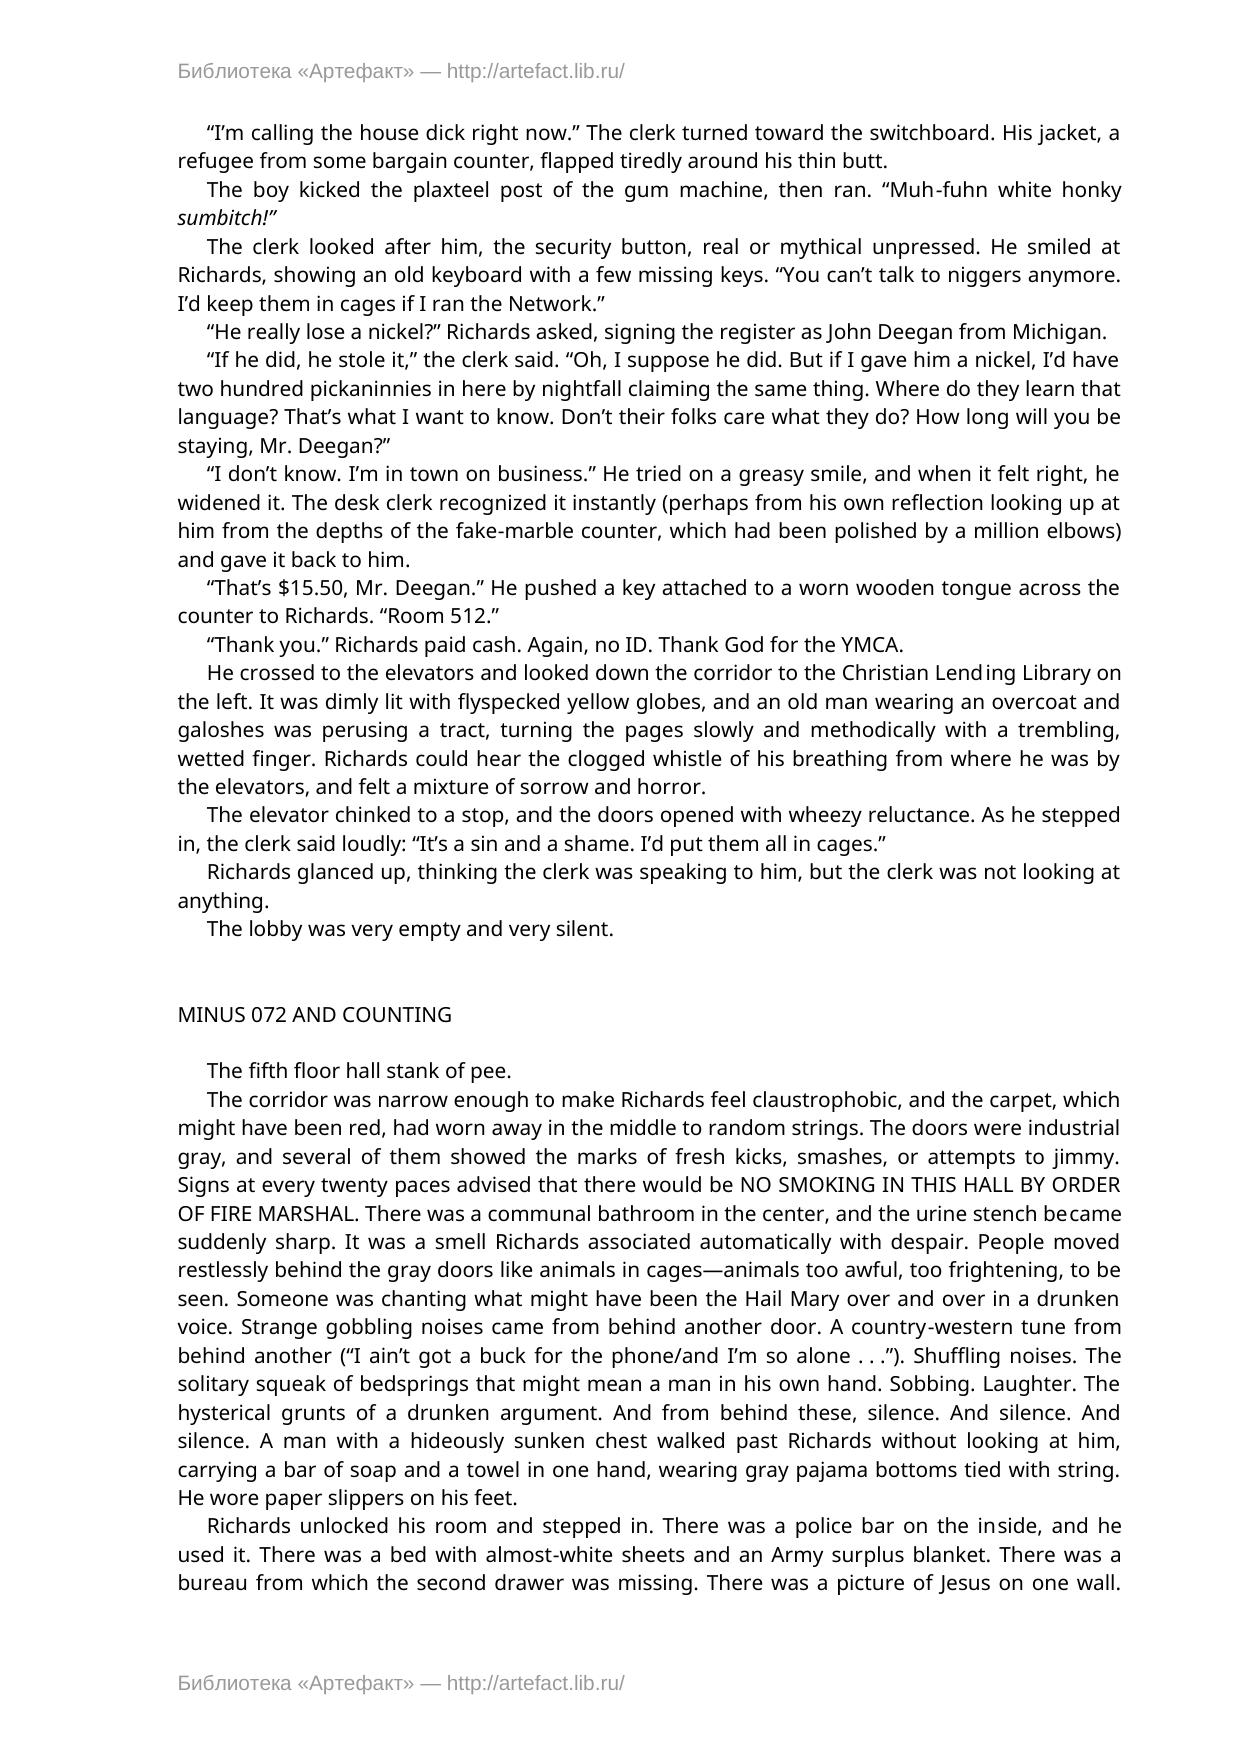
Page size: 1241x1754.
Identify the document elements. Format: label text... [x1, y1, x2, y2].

text He crossed to the elevators and looked down the corridor to the Christian Lending Library on the left. It was dimly lit with flyspecked yellow globes, and an old man wearing an overcoat and galoshes was perusing a tract, turning the pages slowly and methodically with a trembling, wetted finger. Richards could hear the clogged whistle of his breathing from where he was by the elevators, and felt a mixture of sorrow and horror. [177, 658, 1122, 801]
text Richards glanced up, thinking the clerk was speaking to him, but the clerk was not looking at anything. [177, 857, 1122, 914]
text “I don’t know. I’m in town on business.” He tried on a greasy smile, and when it felt right, he widened it. The desk clerk recognized it instantly (perhaps from his own reflection looking up at him from the depths of the fake-marble counter, which had been polished by a million elbows) and gave it back to him. [177, 459, 1122, 573]
text “Thank you.” Richards paid cash. Again, no ID. Thank God for the YMCA. [177, 630, 1122, 658]
text The clerk looked after him, the security button, real or mythical unpressed. He smiled at Richards, showing an old keyboard with a few missing keys. “You can’t talk to niggers anymore. I’d keep them in cages if I ran the Network.” [177, 232, 1122, 317]
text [177, 1512, 1122, 1597]
text The lobby was very empty and very silent. [177, 914, 1122, 943]
text The corridor was narrow enough to make Richards feel claustrophobic, and the carpet, which might have been red, had worn away in the middle to random strings. The doors were industrial gray, and several of them showed the marks of fresh kicks, smashes, or attempts to jimmy. Signs at every twenty paces advised that there would be NO SMOKING IN THIS HALL BY ORDER OF FIRE MARSHAL. There was a communal bathroom in the center, and the urine stench became suddenly sharp. It was a smell Richards associated automatically with despair. People moved restlessly behind the gray doors like animals in cages—animals too awful, too frightening, to be seen. Someone was chanting what might have been the Hail Mary over and over in a drunken voice. Strange gobbling noises came from behind another door. A country-western tune from behind another (“I ain’t got a buck for the phone/and I’m so alone . . .”). Shuffling noises. The solitary squeak of bedsprings that might mean a man in his own hand. Sobbing. Laughter. The hysterical grunts of a drunken argument. And from behind these, silence. And silence. And silence. A man with a hideously sunken chest walked past Richards without looking at him, carrying a bar of soap and a towel in one hand, wearing gray pajama bottoms tied with string. He wore paper slippers on his feet. [177, 1085, 1122, 1512]
text The boy kicked the plaxteel post of the gum machine, then ran. “Muh-fuhn white honky sumbitch!” [177, 175, 1122, 232]
text “He really lose a nickel?” Richards asked, signing the register as John Deegan from Michigan. [177, 317, 1122, 346]
text “That’s $15.50, Mr. Deegan.” He pushed a key attached to a worn wooden tongue across the counter to Richards. “Room 512.” [177, 573, 1122, 630]
subtitle MINUS 072 AND COUNTING [177, 1000, 1122, 1028]
text “If he did, he stole it,” the clerk said. “Oh, I suppose he did. But if I gave him a nickel, I’d have two hundred pickaninnies in here by nightfall claiming the same thing. Where do they learn that language? That’s what I want to know. Don’t their folks care what they do? How long will you be staying, Mr. Deegan?” [177, 346, 1122, 459]
text The fifth floor hall stank of pee. [177, 1057, 1122, 1085]
text “I’m calling the house dick right now.” The clerk turned toward the switchboard. His jacket, a refugee from some bargain counter, flapped tiredly around his thin butt. [177, 118, 1122, 175]
text The elevator chinked to a stop, and the doors opened with wheezy reluctance. As he stepped in, the clerk said loudly: “It’s a sin and a shame. I’d put them all in cages.” [177, 801, 1122, 857]
